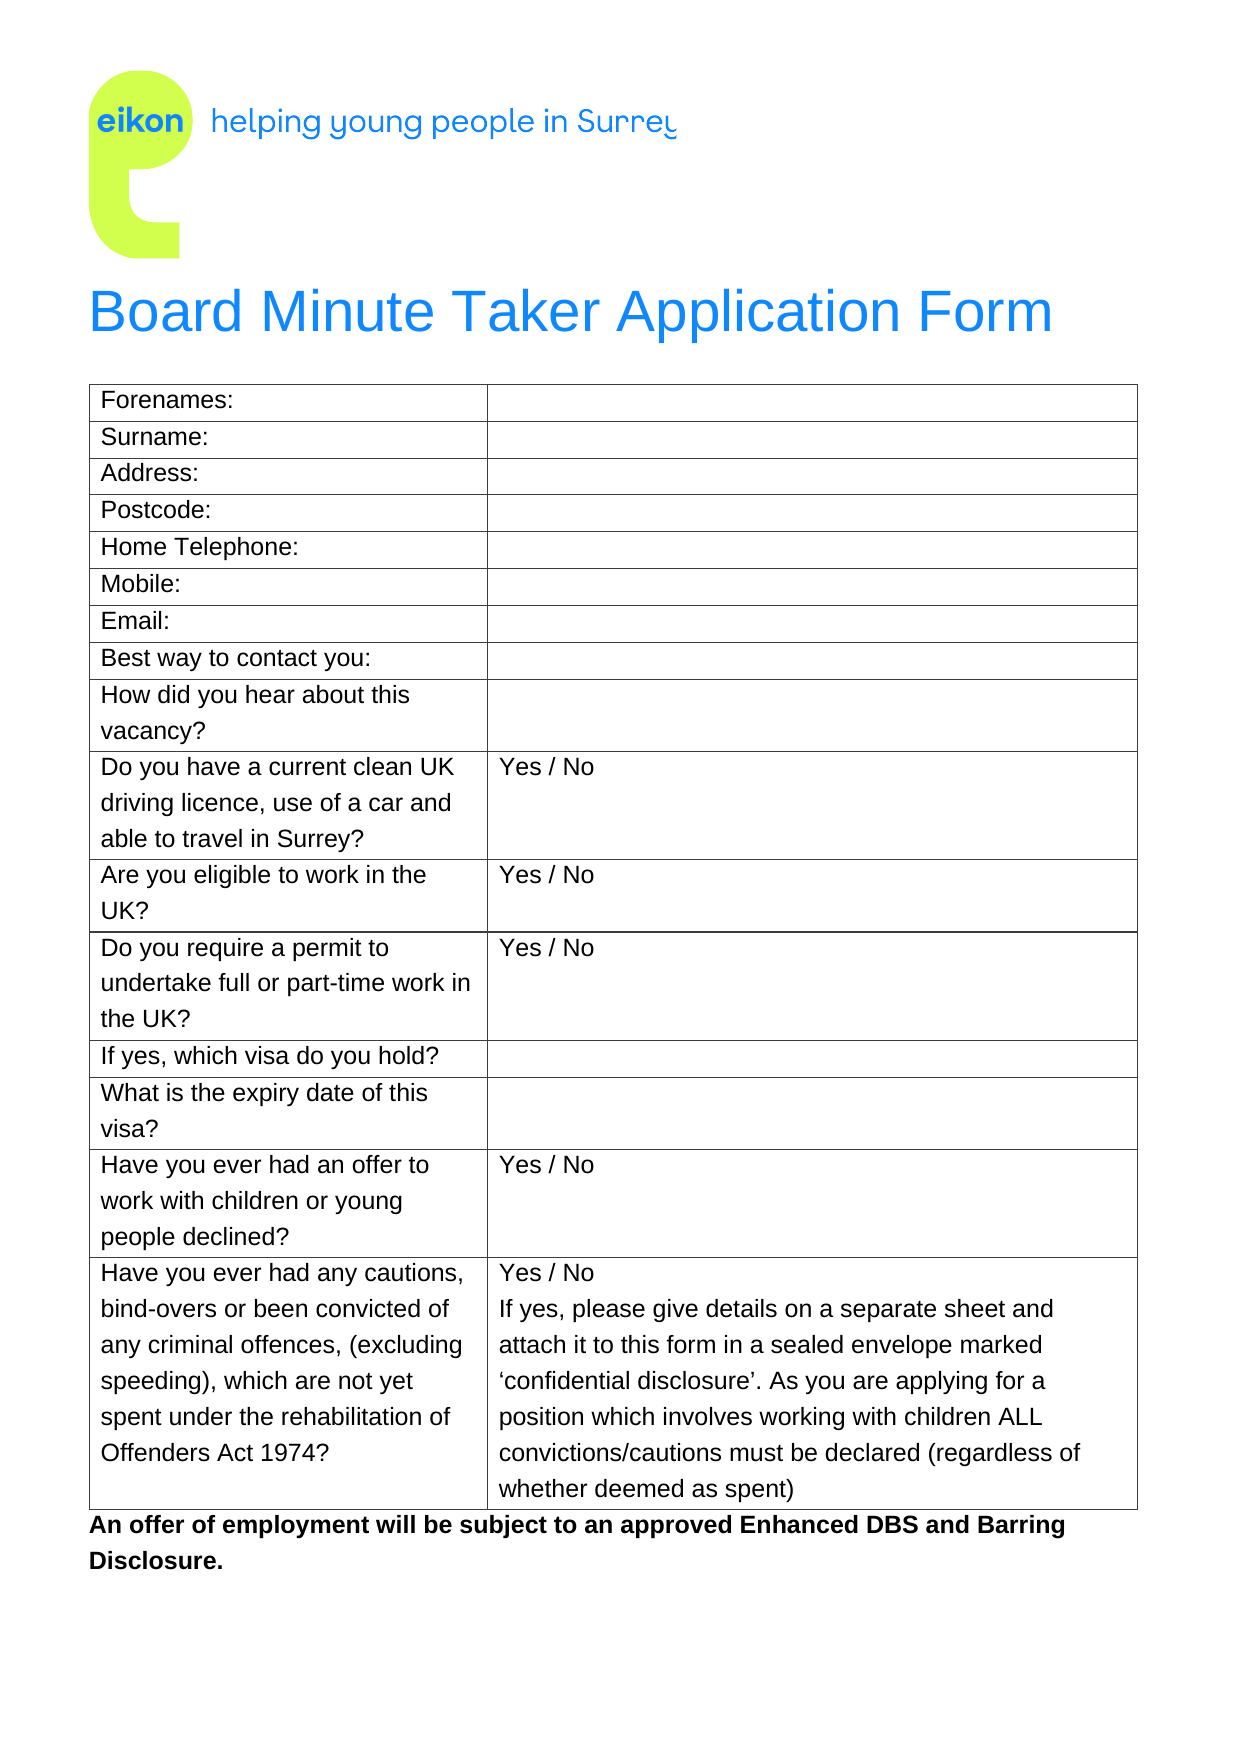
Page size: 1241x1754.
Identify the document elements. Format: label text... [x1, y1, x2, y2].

table_cell [488, 1041, 1137, 1077]
table_cell Home Telephone: [90, 532, 487, 568]
table_cell Yes / No [488, 752, 1137, 859]
table_cell Do you have a current clean UK driving licence, use of a car and able to travel in Surrey? [90, 752, 487, 859]
table_cell Best way to contact you: [90, 643, 487, 679]
table_cell Yes / No [488, 1150, 1137, 1257]
table_cell [488, 569, 1137, 605]
table_cell Mobile: [90, 569, 487, 605]
table_cell [488, 459, 1137, 494]
table_cell What is the expiry date of this visa? [90, 1078, 487, 1149]
table_cell [488, 643, 1137, 679]
table_cell Surname: [90, 422, 487, 457]
table_cell Yes / No [488, 933, 1137, 1040]
table_header Forenames: [90, 385, 487, 421]
table_cell Email: [90, 606, 487, 642]
text Board Minute Taker Application Form [89, 276, 1152, 343]
table_cell [488, 606, 1137, 642]
text An offer of employment will be subject to an approved Enhanced DBS and Barring Disclosure. [89, 1510, 1152, 1575]
table_cell How did you hear about this vacancy? [90, 680, 487, 751]
table_cell If yes, which visa do you hold? [90, 1041, 487, 1077]
picture [88, 70, 676, 258]
table_cell [488, 680, 1137, 751]
table_cell Are you eligible to work in the UK? [90, 860, 487, 931]
table_cell Have you ever had any cautions, bind-overs or been convicted of any criminal offences, (excluding speeding), which are not yet spent under the rehabilitation of Offenders Act 1974? [90, 1258, 487, 1509]
table_cell [488, 1078, 1137, 1149]
table_cell Yes / No If yes, please give details on a separate sheet and attach it to this form in a sealed envelope marked ‘confidential disclosure’. As you are applying for a position which involves working with children ALL convictions/cautions must be declared (regardless of whether deemed as spent) [488, 1258, 1137, 1509]
table_cell [488, 532, 1137, 568]
table_cell Have you ever had an offer to work with children or young people declined? [90, 1150, 487, 1257]
table_cell Postcode: [90, 495, 487, 531]
table_cell Do you require a permit to undertake full or part-time work in the UK? [90, 933, 487, 1040]
table_header [488, 385, 1137, 421]
table_cell Yes / No [488, 860, 1137, 931]
table_cell [488, 422, 1137, 457]
table_cell Address: [90, 459, 487, 494]
table_cell [488, 495, 1137, 531]
